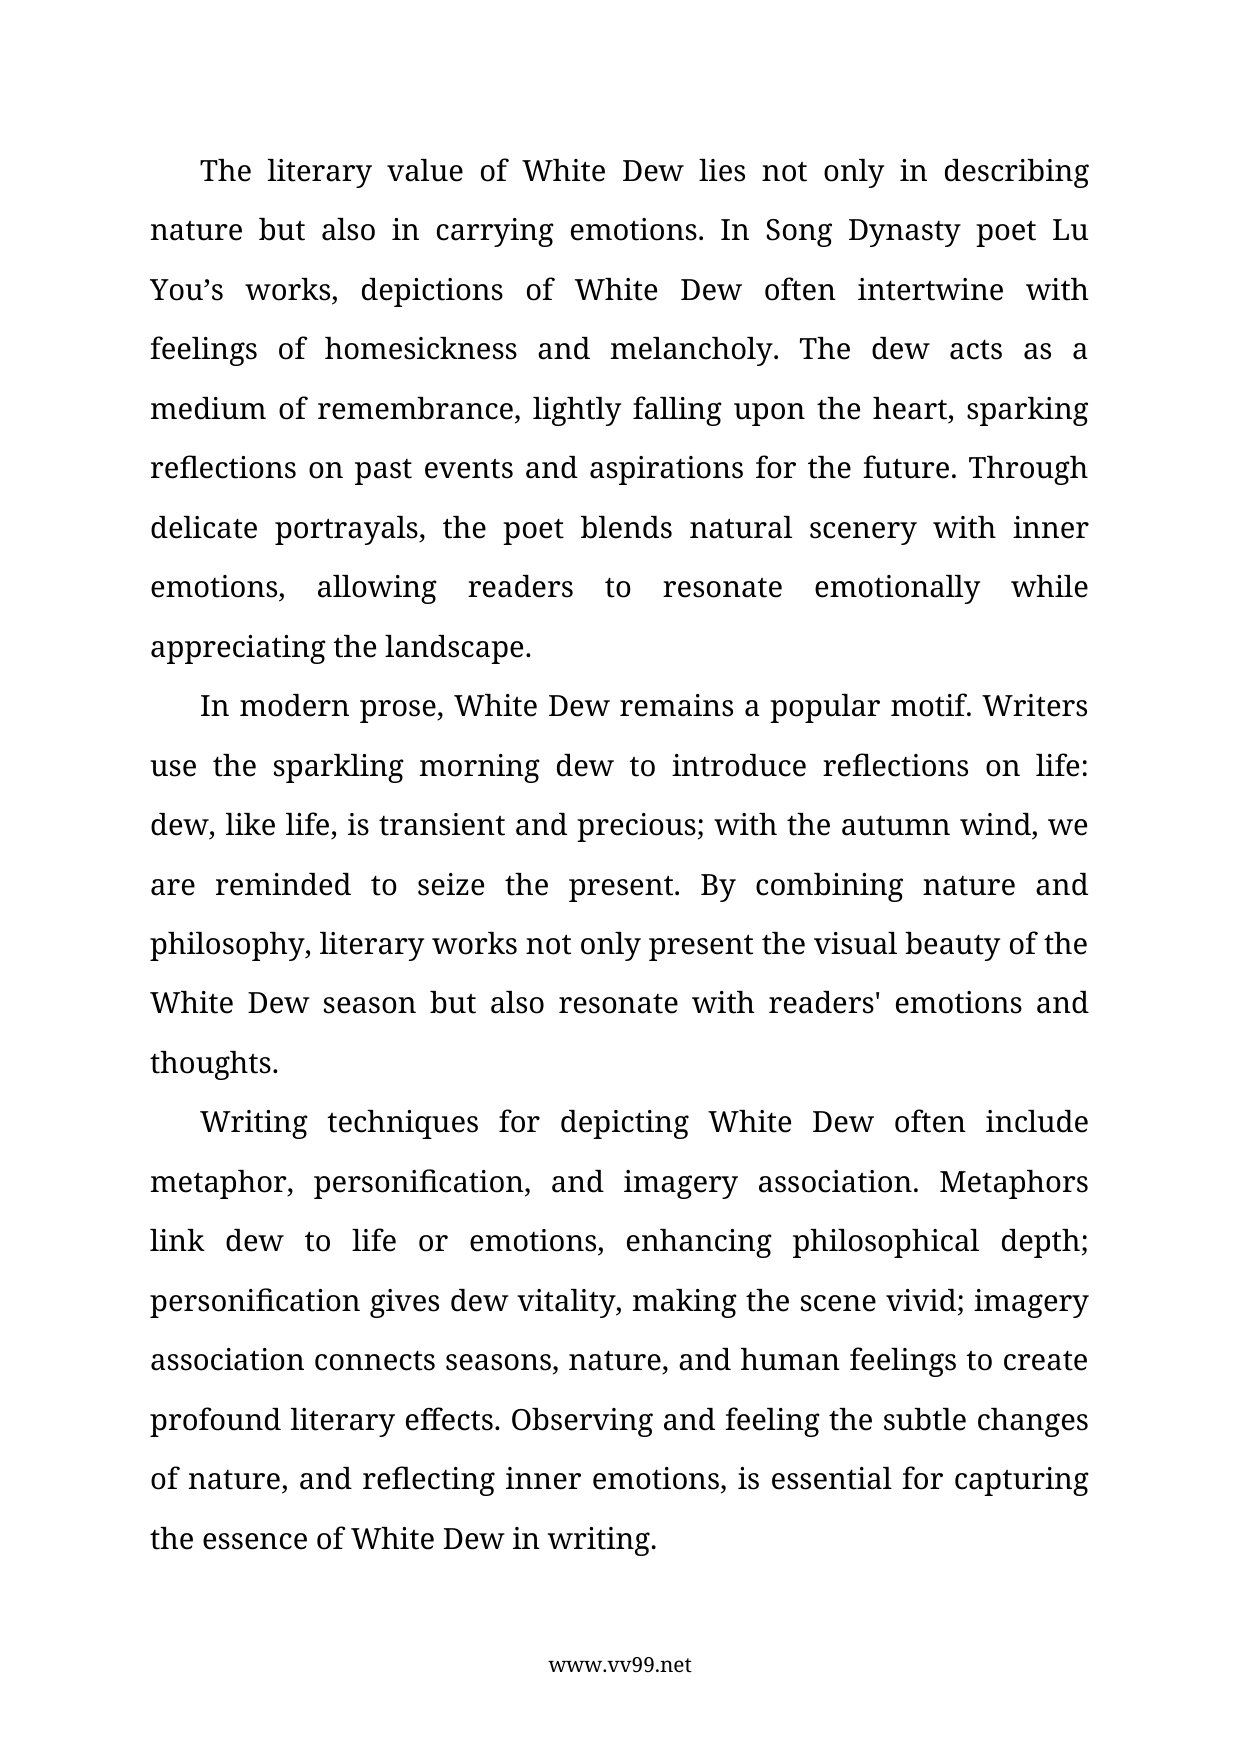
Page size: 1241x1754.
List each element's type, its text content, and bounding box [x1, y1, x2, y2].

text Writing techniques for depicting White Dew often include metaphor, personification, and imagery association. Metaphors link dew to life or emotions, enhancing philosophical depth; personification gives dew vitality, making the scene vivid; imagery association connects seasons, nature, and human feelings to create profound literary effects. Observing and feeling the subtle changes of nature, and reflecting inner emotions, is essential for capturing the essence of White Dew in writing. [150, 1102, 1090, 1558]
text The literary value of White Dew lies not only in describing nature but also in carrying emotions. In Song Dynasty poet Lu You’s works, depictions of White Dew often intertwine with feelings of homesickness and melancholy. The dew acts as a medium of remembrance, lightly falling upon the heart, sparking reflections on past events and aspirations for the future. Through delicate portrayals, the poet blends natural scenery with inner emotions, allowing readers to resonate emotionally while appreciating the landscape. [150, 150, 1090, 666]
text In modern prose, White Dew remains a popular motif. Writers use the sparkling morning dew to introduce reflections on life: dew, like life, is transient and precious; with the autumn wind, we are reminded to seize the present. By combining nature and philosophy, literary works not only present the visual beauty of the White Dew season but also resonate with readers' emotions and thoughts. [150, 685, 1090, 1082]
